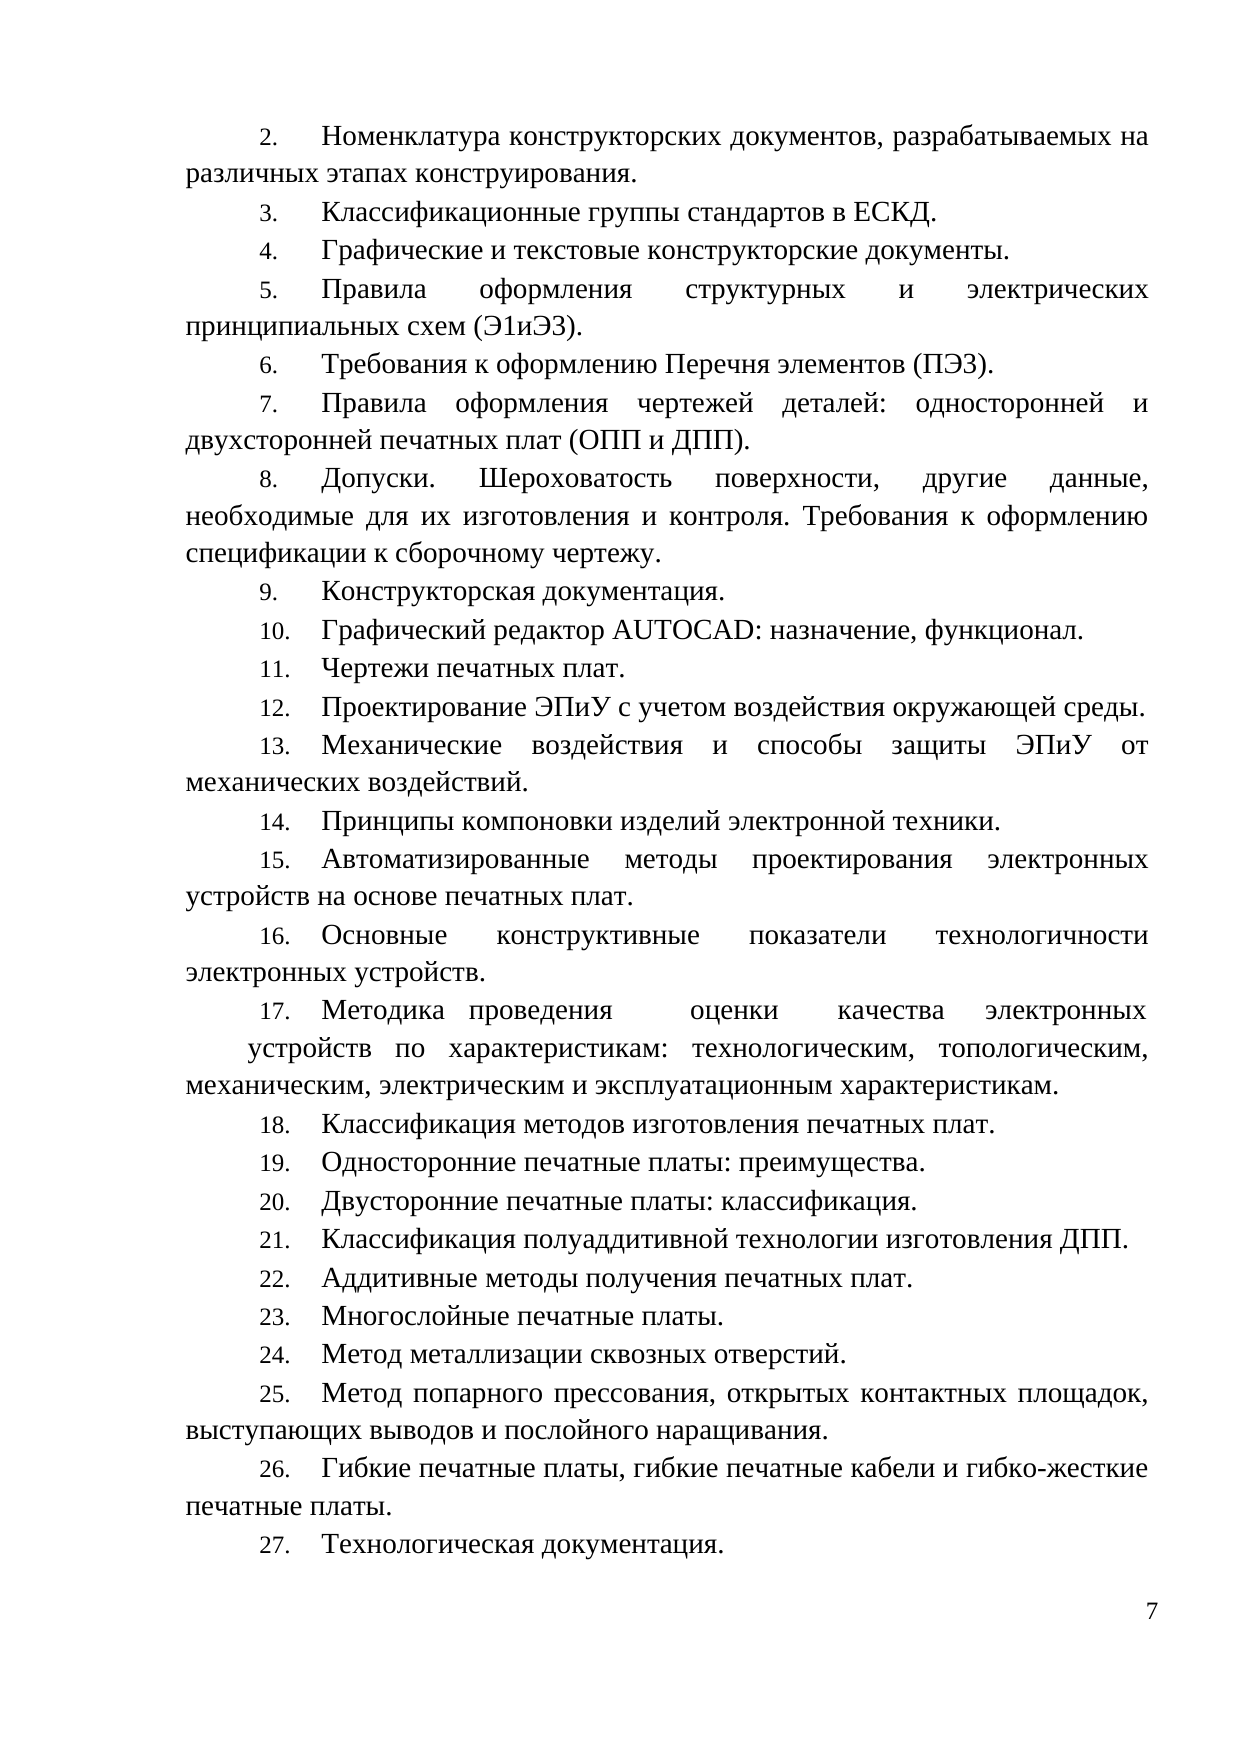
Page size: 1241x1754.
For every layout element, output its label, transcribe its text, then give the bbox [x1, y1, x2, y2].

list Чертежи печатных плат. [185, 650, 1149, 684]
list Аддитивные методы получения печатных плат. [185, 1260, 1149, 1293]
list Метод попарного прессования, открытых контактных площадок, выступающих выводов и послойного наращивания. [185, 1375, 1149, 1446]
list Методика проведения оценки качества электронных устройств по характеристикам: технологическим, топологическим, механическим, электрическим и эксплуатационным характеристикам. [185, 992, 1149, 1101]
list Основные конструктивные показатели технологичности электронных устройств. [185, 917, 1149, 988]
list Автоматизированные методы проектирования электронных устройств на основе печатных плат. [185, 841, 1149, 912]
list Графический редактор AUTOCAD: назначение, функционал. [185, 612, 1149, 645]
list Правила оформления чертежей деталей: односторонней и двухсторонней печатных плат (ОПП и ДПП). [185, 385, 1149, 456]
list Принципы компоновки изделий электронной техники. [185, 803, 1149, 836]
list Односторонние печатные платы: преимущества. [185, 1144, 1149, 1178]
list Конструкторская документация. [185, 573, 1149, 607]
list Классификационные группы стандартов в ЕСКД. [185, 194, 1149, 228]
list Механические воздействия и способы защиты ЭПиУ от механических воздействий. [185, 727, 1149, 798]
list Двусторонние печатные платы: классификация. [185, 1183, 1149, 1216]
list Графические и текстовые конструкторские документы. [185, 232, 1149, 266]
list Проектирование ЭПиУ с учетом воздействия окружающей среды. [185, 689, 1149, 722]
list Номенклатура конструкторских документов, разрабатываемых на различных этапах конструирования. [185, 118, 1149, 189]
list Требования к оформлению Перечня элементов (ПЭ3). [185, 347, 1149, 380]
list Классификация полуаддитивной технологии изготовления ДПП. [185, 1221, 1149, 1255]
list Гибкие печатные платы, гибкие печатные кабели и гибко-жесткие печатные платы. [185, 1451, 1149, 1521]
list Метод металлизации сквозных отверстий. [185, 1337, 1149, 1370]
list Правила оформления структурных и электрических принципиальных схем (Э1иЭ3). [185, 271, 1149, 342]
list Классификация методов изготовления печатных плат. [185, 1106, 1149, 1139]
list Многослойные печатные платы. [185, 1298, 1149, 1332]
list Технологическая документация. [185, 1526, 1149, 1560]
list Допуски. Шероховатость поверхности, другие данные, необходимые для их изготовления и контроля. Требования к оформлению спецификации к сборочному чертежу. [185, 461, 1149, 568]
